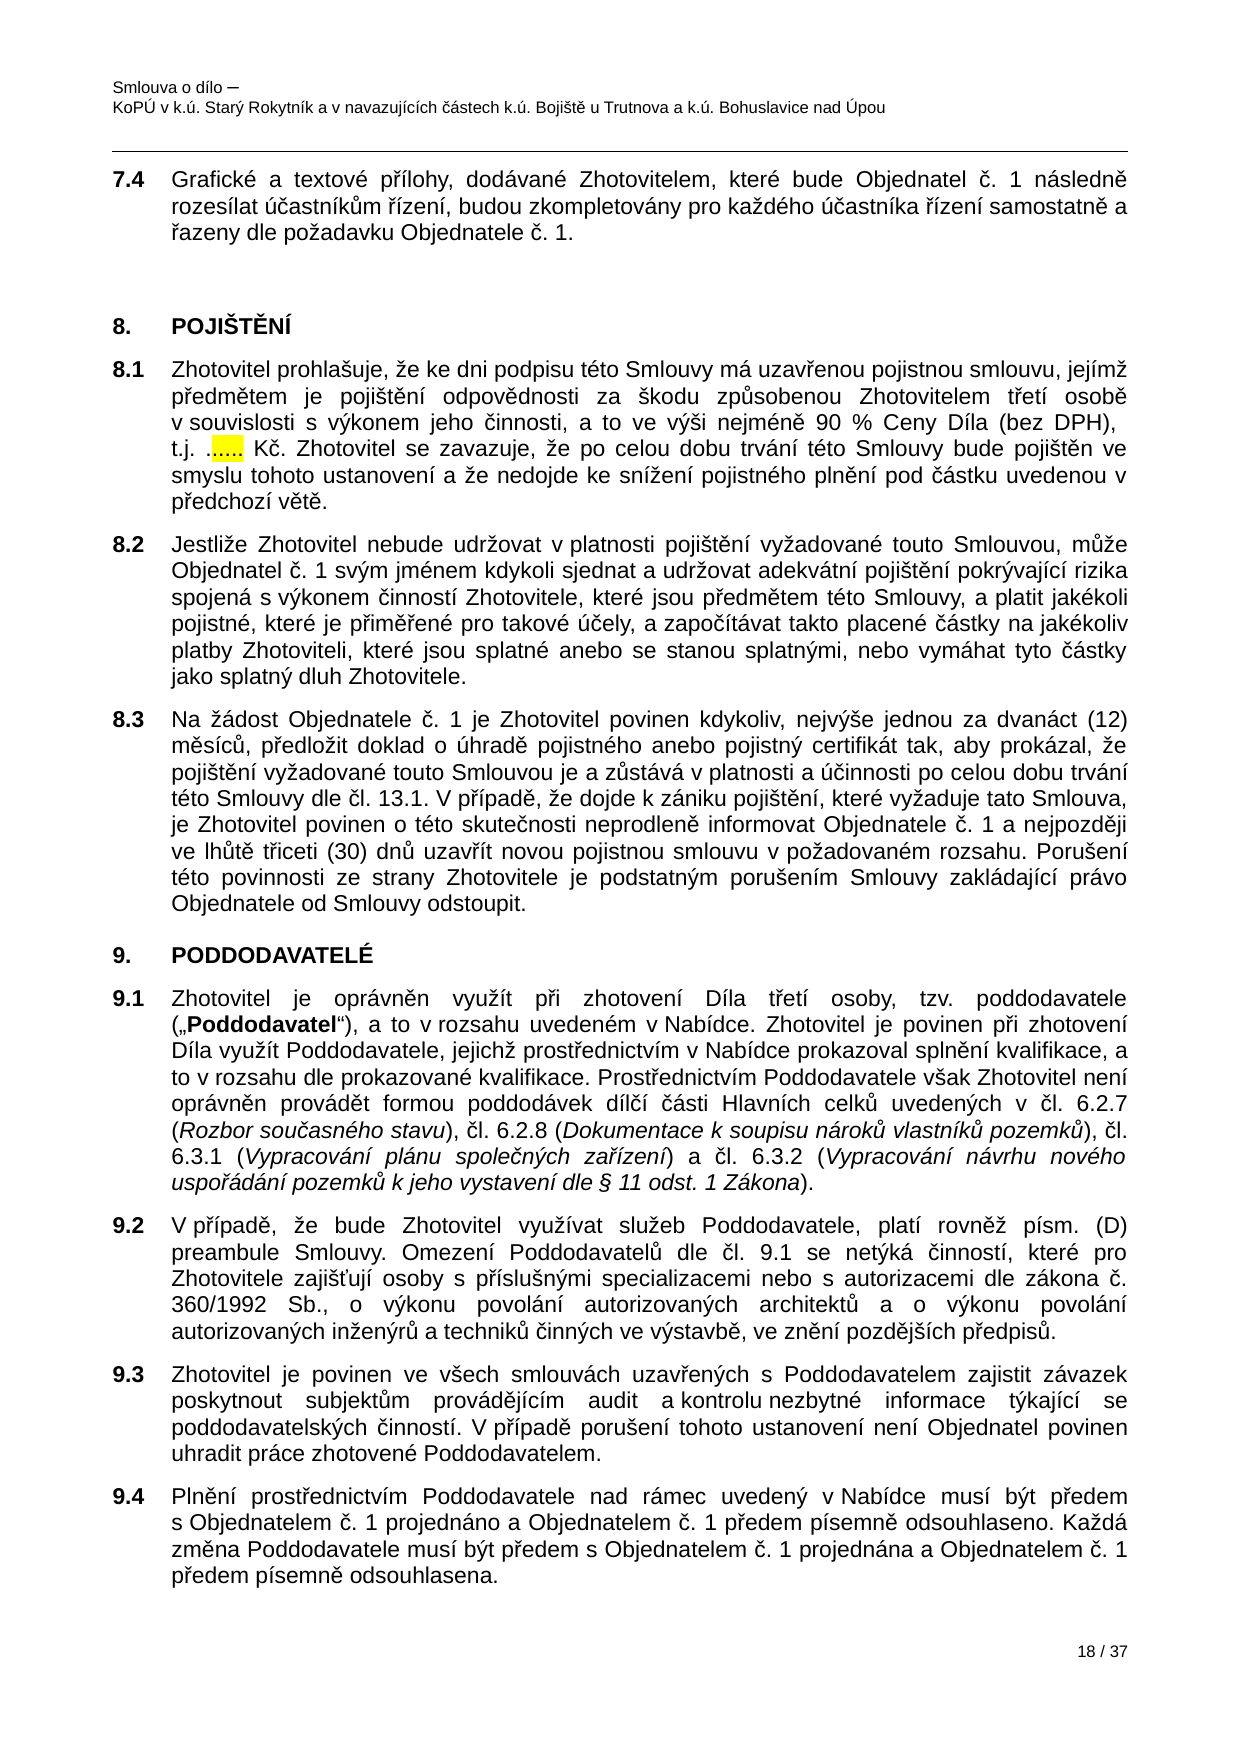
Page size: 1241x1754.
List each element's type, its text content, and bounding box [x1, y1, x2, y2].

text Poddodavatelé [112, 942, 1128, 968]
text Pojištění [112, 313, 1128, 340]
text Zhotovitel je oprávněn využít při zhotovení Díla třetí osoby, tzv. poddodavatele („Poddodavatel“), a to v rozsahu uvedeném v Nabídce. Zhotovitel je povinen při zhotovení Díla využít Poddodavatele, jejichž prostřednictvím v Nabídce prokazoval splnění kvalifikace, a to v rozsahu dle prokazované kvalifikace. Prostřednictvím Poddodavatele však Zhotovitel není oprávněn provádět formou poddodávek dílčí části Hlavních celků uvedených v čl. 6.2.7 (Rozbor současného stavu), čl. 6.2.8 (Dokumentace k soupisu nároků vlastníků pozemků), čl. 6.3.1 (Vypracování plánu společných zařízení) a čl. 6.3.2 (Vypracování návrhu nového uspořádání pozemků k jeho vystavení dle § 11 odst. 1 Zákona). [112, 985, 1128, 1196]
text Zhotovitel je povinen ve všech smlouvách uzavřených s Poddodavatelem zajistit závazek poskytnout subjektům provádějícím audit a kontrolu nezbytné informace týkající se poddodavatelských činností. V případě porušení tohoto ustanovení není Objednatel povinen uhradit práce zhotovené Poddodavatelem. [112, 1361, 1128, 1466]
text V případě, že bude Zhotovitel využívat služeb Poddodavatele, platí rovněž písm. (D) preambule Smlouvy. Omezení Poddodavatelů dle čl. 9.1 se netýká činností, které pro Zhotovitele zajišťují osoby s příslušnými specializacemi nebo s autorizacemi dle zákona č. 360/1992 Sb., o výkonu povolání autorizovaných architektů a o výkonu povolání autorizovaných inženýrů a techniků činných ve výstavbě, ve znění pozdějších předpisů. [112, 1212, 1128, 1344]
text Grafické a textové přílohy, dodávané Zhotovitelem, které bude Objednatel č. 1 následně rozesílat účastníkům řízení, budou zkompletovány pro každého účastníka řízení samostatně a řazeny dle požadavku Objednatele č. 1. [112, 166, 1128, 245]
text Jestliže Zhotovitel nebude udržovat v platnosti pojištění vyžadované touto Smlouvou, může Objednatel č. 1 svým jménem kdykoli sjednat a udržovat adekvátní pojištění pokrývající rizika spojená s výkonem činností Zhotovitele, které jsou předmětem této Smlouvy, a platit jakékoli pojistné, které je přiměřené pro takové účely, a započítávat takto placené částky na jakékoliv platby Zhotoviteli, které jsou splatné anebo se stanou splatnými, nebo vymáhat tyto částky jako splatný dluh Zhotovitele. [112, 531, 1128, 689]
text Plnění prostřednictvím Poddodavatele nad rámec uvedený v Nabídce musí být předem s Objednatelem č. 1 projednáno a Objednatelem č. 1 předem písemně odsouhlaseno. Každá změna Poddodavatele musí být předem s Objednatelem č. 1 projednána a Objednatelem č. 1 předem písemně odsouhlasena. [112, 1483, 1128, 1588]
text Na žádost Objednatele č. 1 je Zhotovitel povinen kdykoliv, nejvýše jednou za dvanáct (12) měsíců, předložit doklad o úhradě pojistného anebo pojistný certifikát tak, aby prokázal, že pojištění vyžadované touto Smlouvou je a zůstává v platnosti a účinnosti po celou dobu trvání této Smlouvy dle čl. 13.1. V případě, že dojde k zániku pojištění, které vyžaduje tato Smlouva, je Zhotovitel povinen o této skutečnosti neprodleně informovat Objednatele č. 1 a nejpozději ve lhůtě třiceti (30) dnů uzavřít novou pojistnou smlouvu v požadovaném rozsahu. Porušení této povinnosti ze strany Zhotovitele je podstatným porušením Smlouvy zakládající právo Objednatele od Smlouvy odstoupit. [112, 706, 1128, 917]
text Zhotovitel prohlašuje, že ke dni podpisu této Smlouvy má uzavřenou pojistnou smlouvu, jejímž předmětem je pojištění odpovědnosti za škodu způsobenou Zhotovitelem třetí osobě v souvislosti s výkonem jeho činnosti, a to ve výši nejméně 90 % Ceny Díla (bez DPH), t.j. ...... Kč. Zhotovitel se zavazuje, že po celou dobu trvání této Smlouvy bude pojištěn ve smyslu tohoto ustanovení a že nedojde ke snížení pojistného plnění pod částku uvedenou v předchozí větě. [112, 356, 1128, 514]
